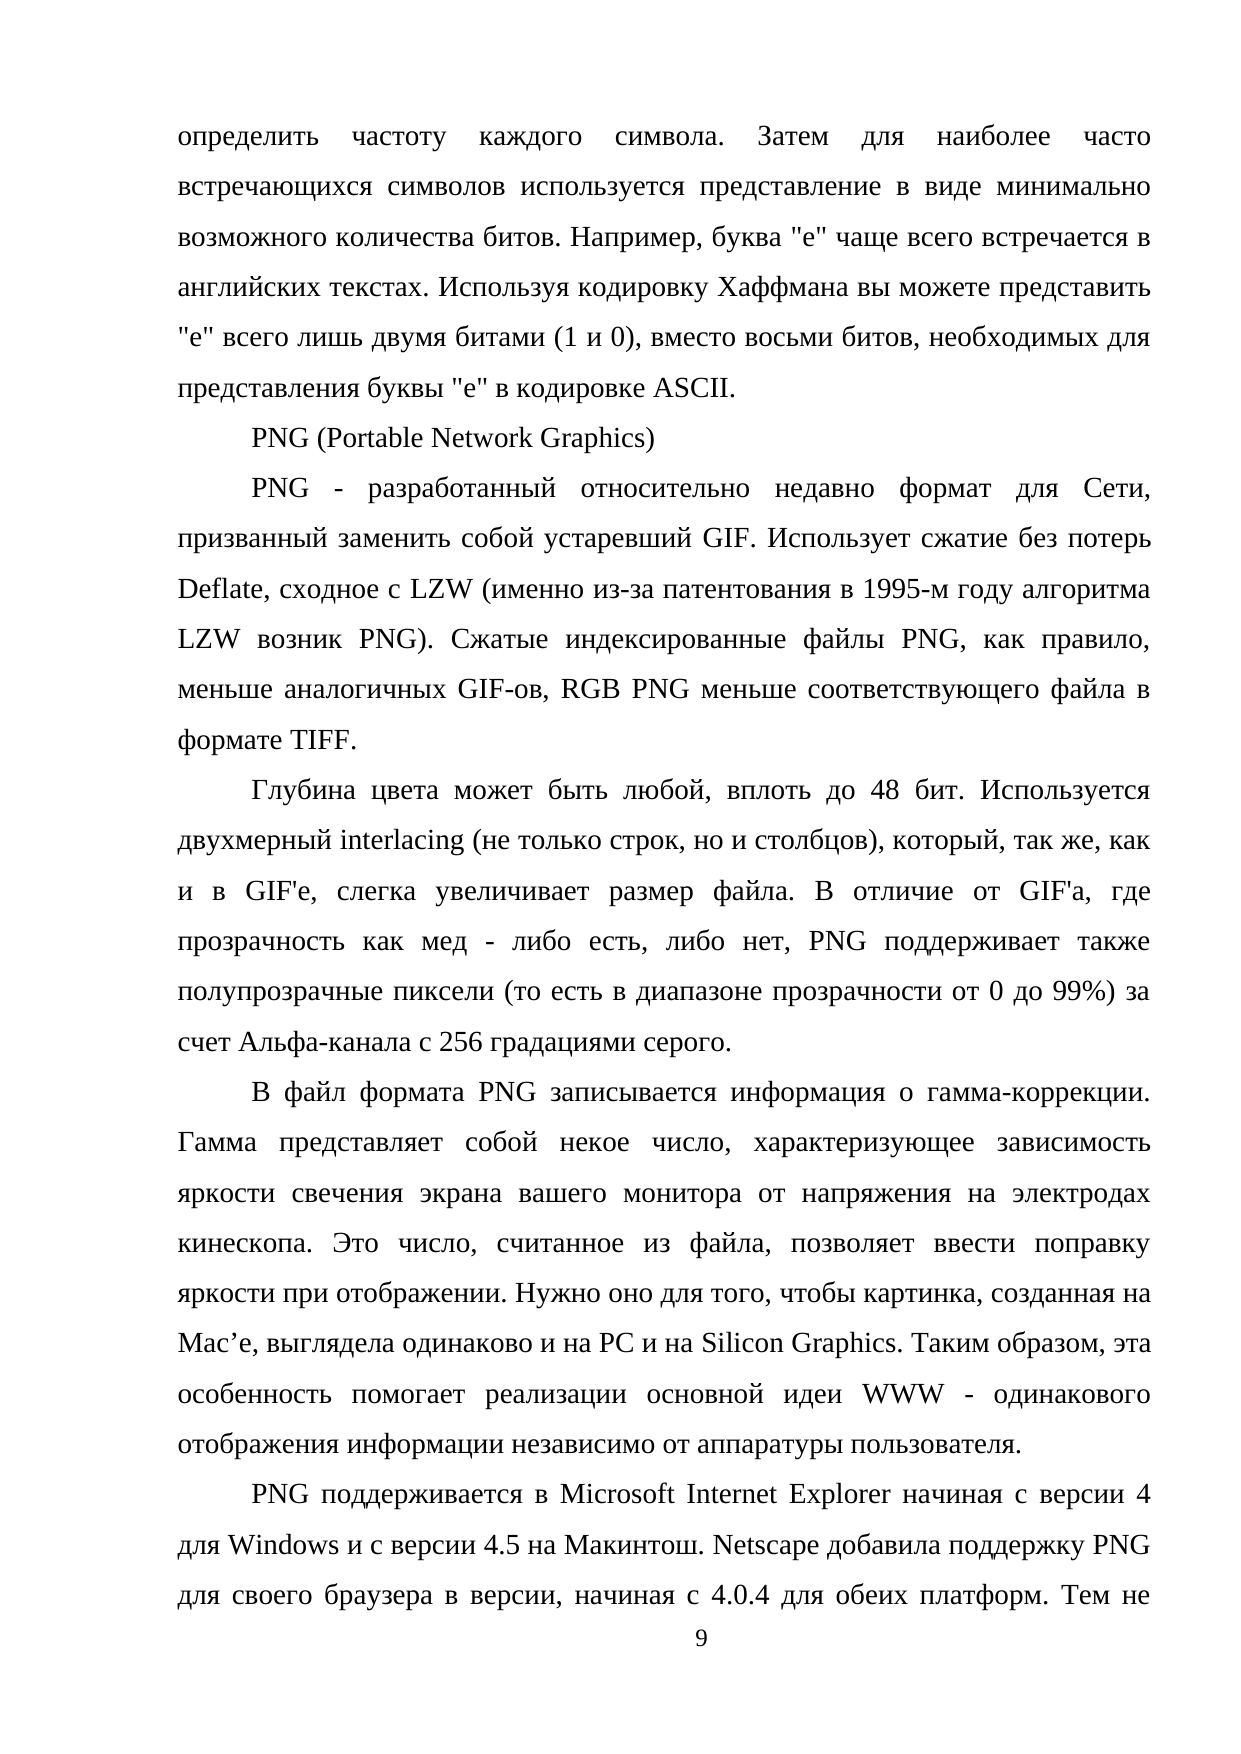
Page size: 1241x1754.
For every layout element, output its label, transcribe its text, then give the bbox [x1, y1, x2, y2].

text Глубина цвета может быть любой, вплоть до 48 бит. Используется двухмерный interlacing (не только строк, но и столбцов), который, так же, как и в GIF'е, слегка увеличивает размер файла. В отличие от GIF'а, где прозрачность как мед - либо есть, либо нет, PNG поддерживает также полупрозрачные пиксели (то есть в диапазоне прозрачности от 0 до 99%) за счет Альфа-канала с 256 градациями серого. [177, 772, 1152, 1057]
text В файл формата PNG записывается информация о гамма-коррекции. Гамма представляет собой некое число, характеризующее зависимость яркости свечения экрана вашего монитора от напряжения на электродах кинескопа. Это число, считанное из файла, позволяет ввести поправку яркости при отображении. Нужно оно для того, чтобы картинка, созданная на Мас’е, выглядела одинаково и на РС и на Silicon Graphics. Таким образом, эта особенность помогает реализации основной идеи WWW - одинакового отображения информации независимо от аппаратуры пользователя. [177, 1074, 1152, 1460]
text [177, 1477, 1152, 1611]
subtitle PNG (Portable Network Graphics) [177, 420, 1152, 453]
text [177, 118, 1152, 403]
text PNG - разработанный относительно недавно формат для Сети, призванный заменить собой устаревший GIF. Использует сжатие без потерь Deflate, сходное с LZW (именно из-за патентования в 1995-м году алгоритма LZW возник PNG). Сжатые индексированные файлы PNG, как правило, меньше аналогичных GIF-ов, RGB PNG меньше соответствующего файла в формате TIFF. [177, 470, 1152, 755]
